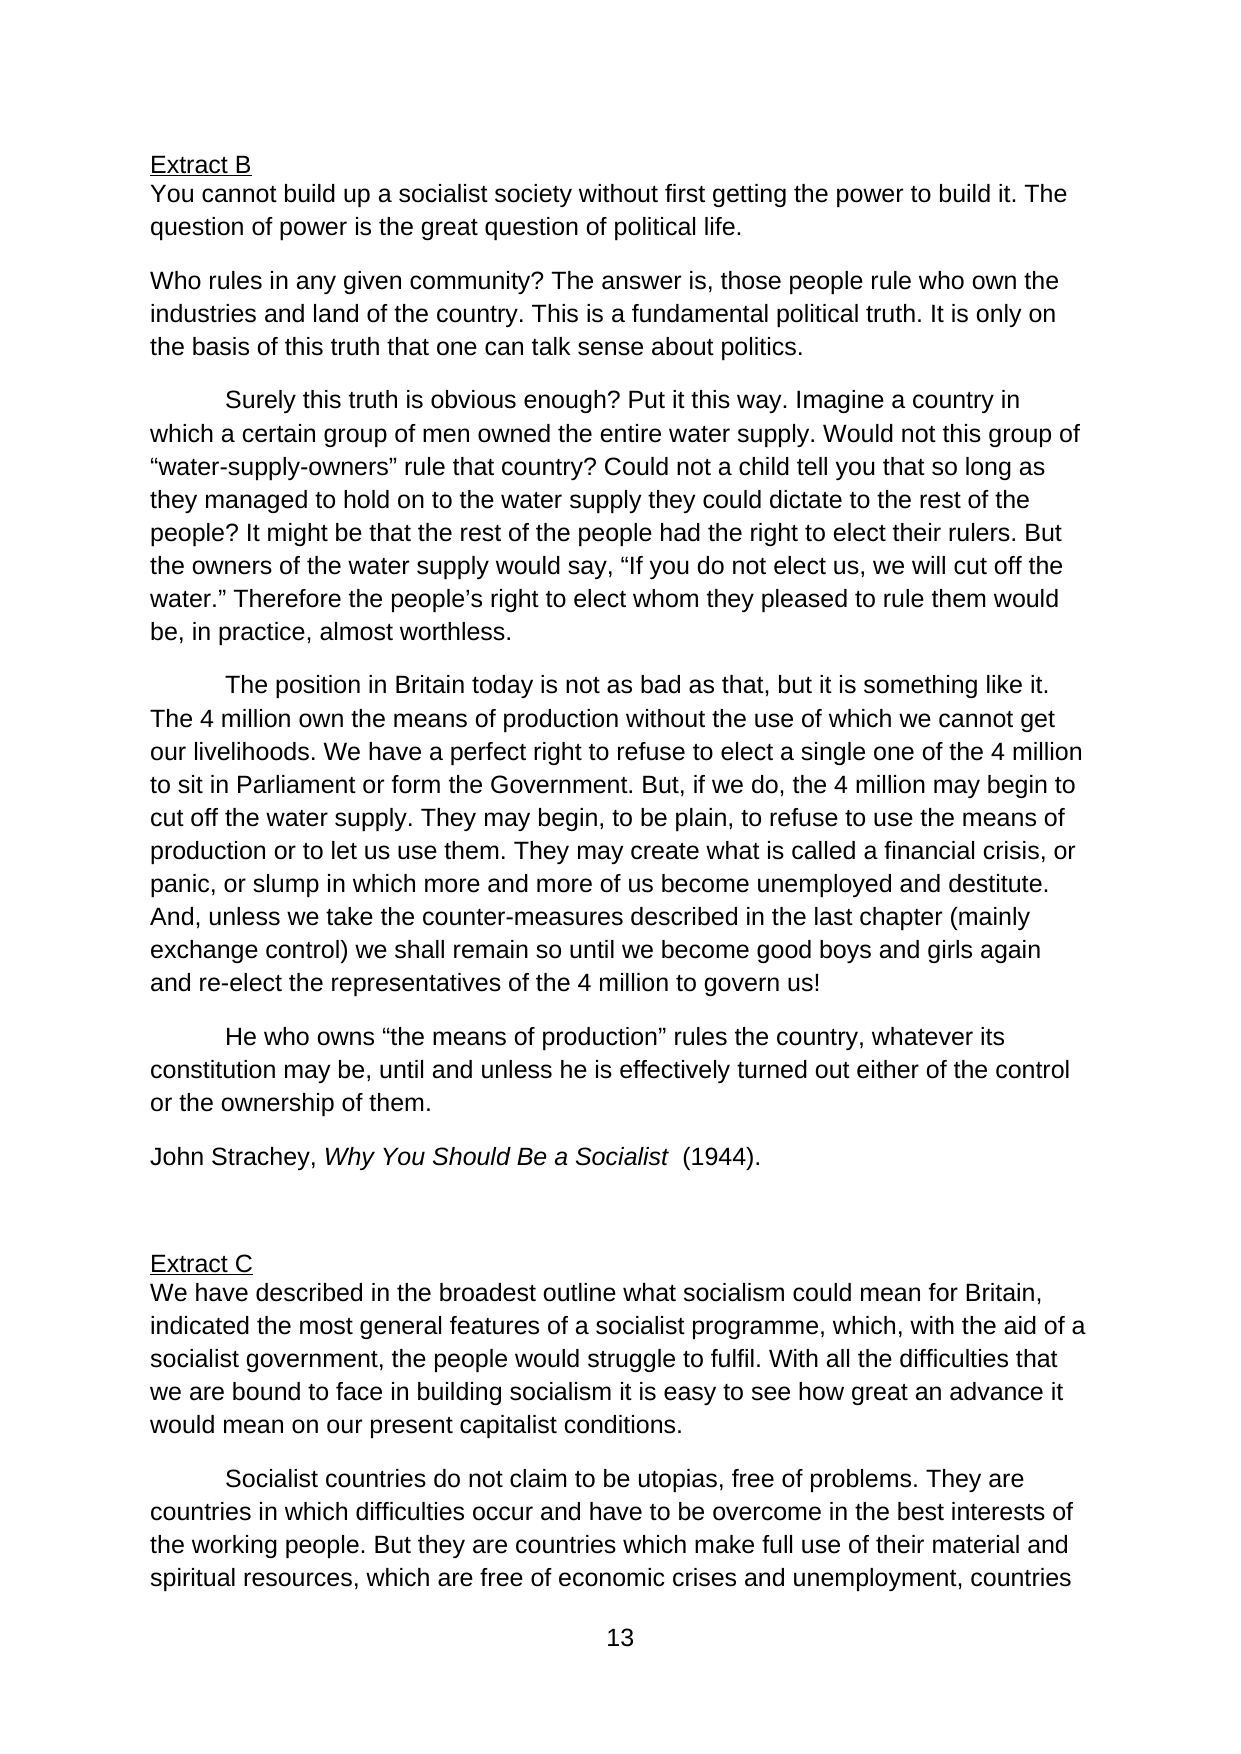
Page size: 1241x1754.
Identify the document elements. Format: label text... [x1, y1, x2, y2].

text We have described in the broadest outline what socialism could mean for Britain, indicated the most general features of a socialist programme, which, with the aid of a socialist government, the people would struggle to fulfil. With all the difficulties that we are bound to face in building socialism it is easy to see how great an advance it would mean on our present capitalist conditions. [150, 1278, 1090, 1439]
text John Strachey, Why You Should Be a Socialist (1944). [150, 1141, 1090, 1170]
text The position in Britain today is not as bad as that, but it is something like it. The 4 million own the means of production without the use of which we cannot get our livelihoods. We have a perfect right to refuse to elect a single one of the 4 million to sit in Parliament or form the Government. But, if we do, the 4 million may begin to cut off the water supply. They may begin, to be plain, to refuse to use the means of production or to let us use them. They may create what is called a financial crisis, or panic, or slump in which more and more of us become unemployed and destitute. And, unless we take the counter-measures described in the last chapter (mainly exchange control) we shall remain so until we become good boys and girls again and re-elect the representatives of the 4 million to govern us! [150, 671, 1090, 996]
subtitle Extract B [150, 150, 1090, 179]
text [150, 1464, 1090, 1592]
text Surely this truth is obvious enough? Put it this way. Imagine a country in which a certain group of men owned the entire water supply. Would not this group of “water-supply-owners” rule that country? Could not a child tell you that so long as they managed to hold on to the water supply they could dictate to the rest of the people? It might be that the rest of the people had the right to elect their rulers. But the owners of the water supply would say, “If you do not elect us, we will cut off the water.” Therefore the people’s right to elect whom they pleased to rule them would be, in practice, almost worthless. [150, 386, 1090, 645]
text He who owns “the means of production” rules the country, whatever its constitution may be, until and unless he is effectively turned out either of the control or the ownership of them. [150, 1022, 1090, 1116]
text You cannot build up a socialist society without first getting the power to build it. The question of power is the great question of political life. [150, 179, 1090, 241]
subtitle Extract C [150, 1249, 1090, 1278]
text Who rules in any given community? The answer is, those people rule who own the industries and land of the country. This is a fundamental political truth. It is only on the basis of this truth that one can talk sense about politics. [150, 266, 1090, 360]
